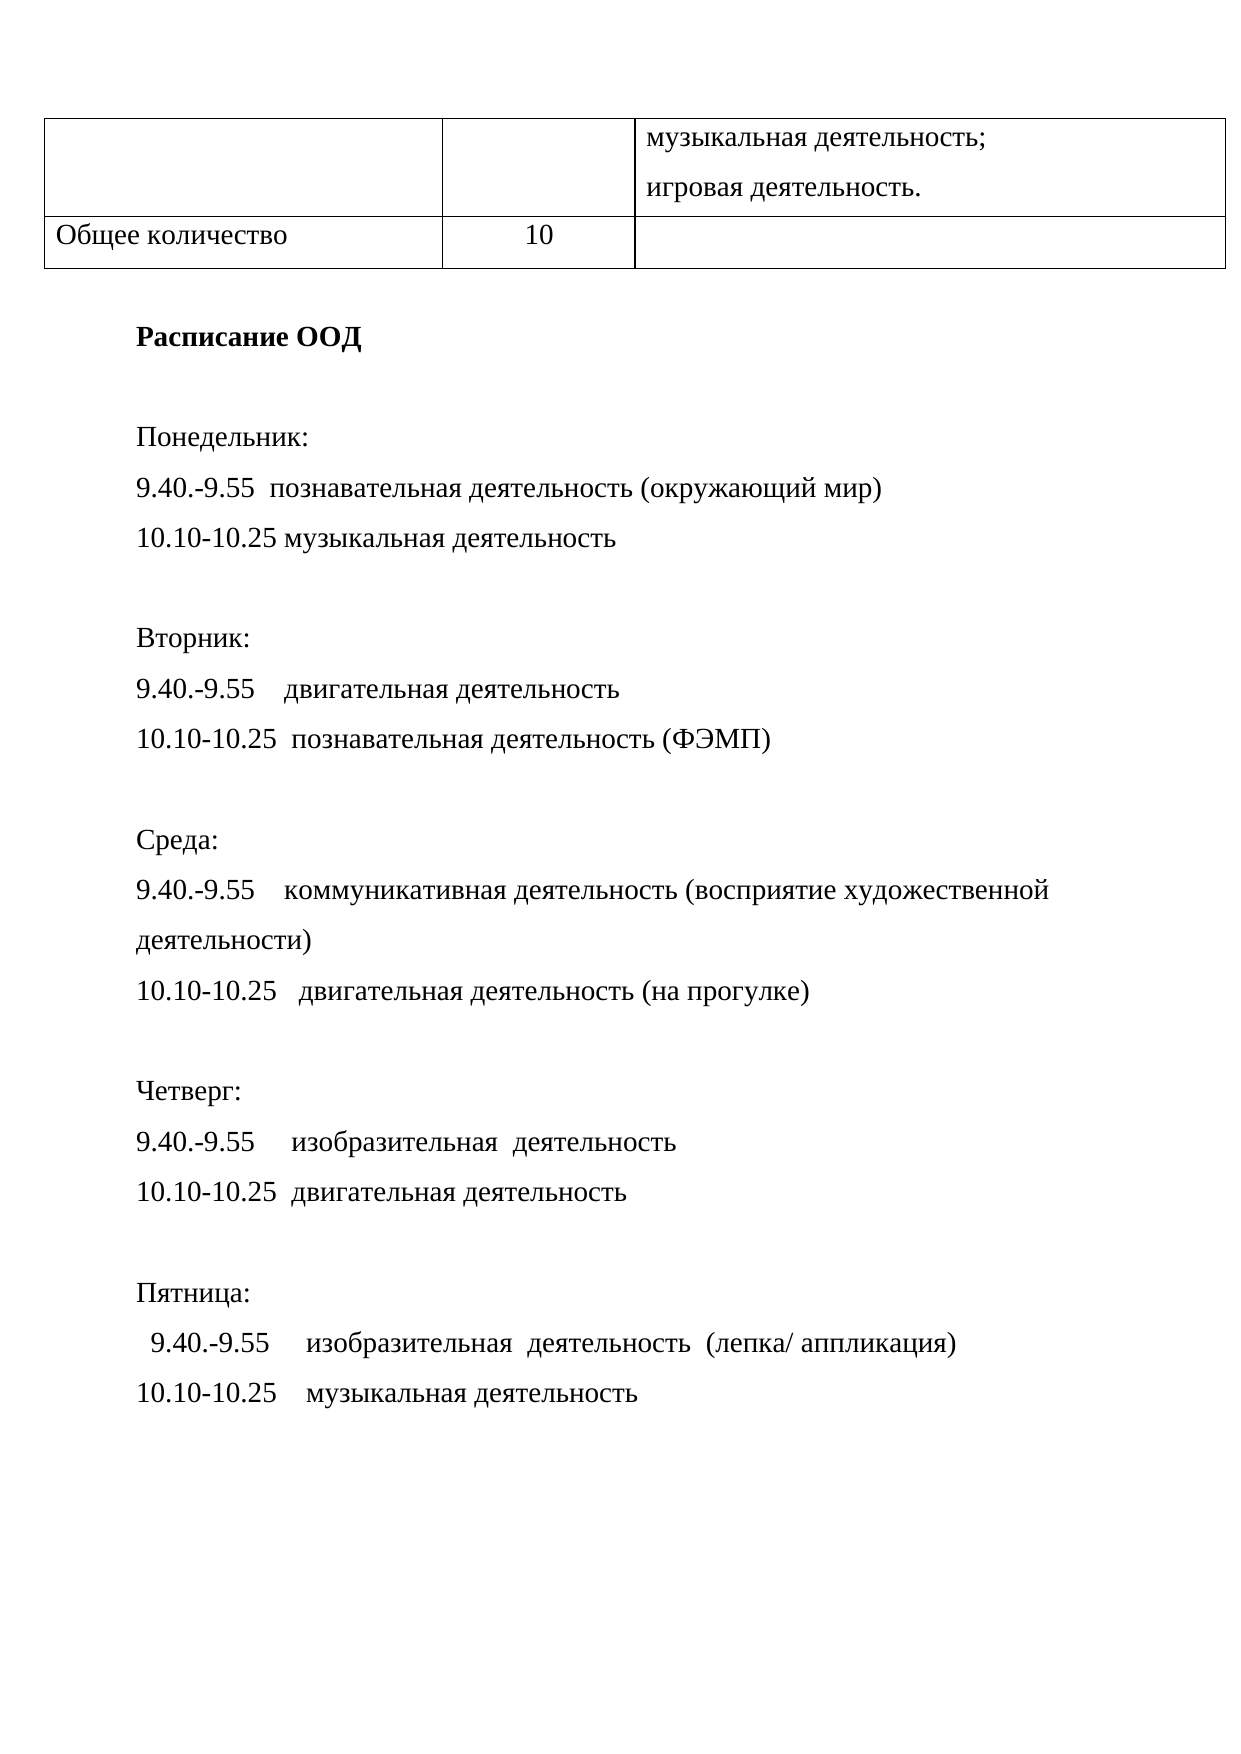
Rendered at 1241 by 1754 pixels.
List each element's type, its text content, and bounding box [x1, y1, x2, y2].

text 10.10-10.25 двигательная деятельность (на прогулке) [136, 973, 1152, 1006]
table_cell Общее количество [45, 217, 442, 267]
text 10.10-10.25 познавательная деятельность (ФЭМП) [136, 721, 1152, 755]
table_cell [45, 119, 442, 216]
text 9.40.-9.55 коммуникативная деятельность (восприятие художественной деятельности) [136, 872, 1152, 956]
text 9.40.-9.55 изобразительная деятельность (лепка/ аппликация) [136, 1325, 1152, 1358]
table_cell 2 [443, 119, 634, 216]
text Вторник: [136, 621, 1152, 654]
text Среда: [136, 822, 1152, 855]
text Пятница: [136, 1275, 1152, 1308]
text 9.40.-9.55 изобразительная деятельность [136, 1124, 1152, 1157]
table_cell 10 [443, 217, 634, 267]
text 10.10-10.25 двигательная деятельность [136, 1174, 1152, 1208]
text 9.40.-9.55 двигательная деятельность [136, 671, 1152, 704]
text Расписание ООД [136, 319, 1152, 352]
text 10.10-10.25 музыкальная деятельность [136, 520, 1152, 553]
text Понедельник: [136, 419, 1152, 453]
text Четверг: [136, 1073, 1152, 1107]
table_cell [636, 119, 1225, 216]
table_cell [636, 217, 1225, 267]
text 9.40.-9.55 познавательная деятельность (окружающий мир) [136, 470, 1152, 503]
text 10.10-10.25 музыкальная деятельность [136, 1375, 1152, 1409]
